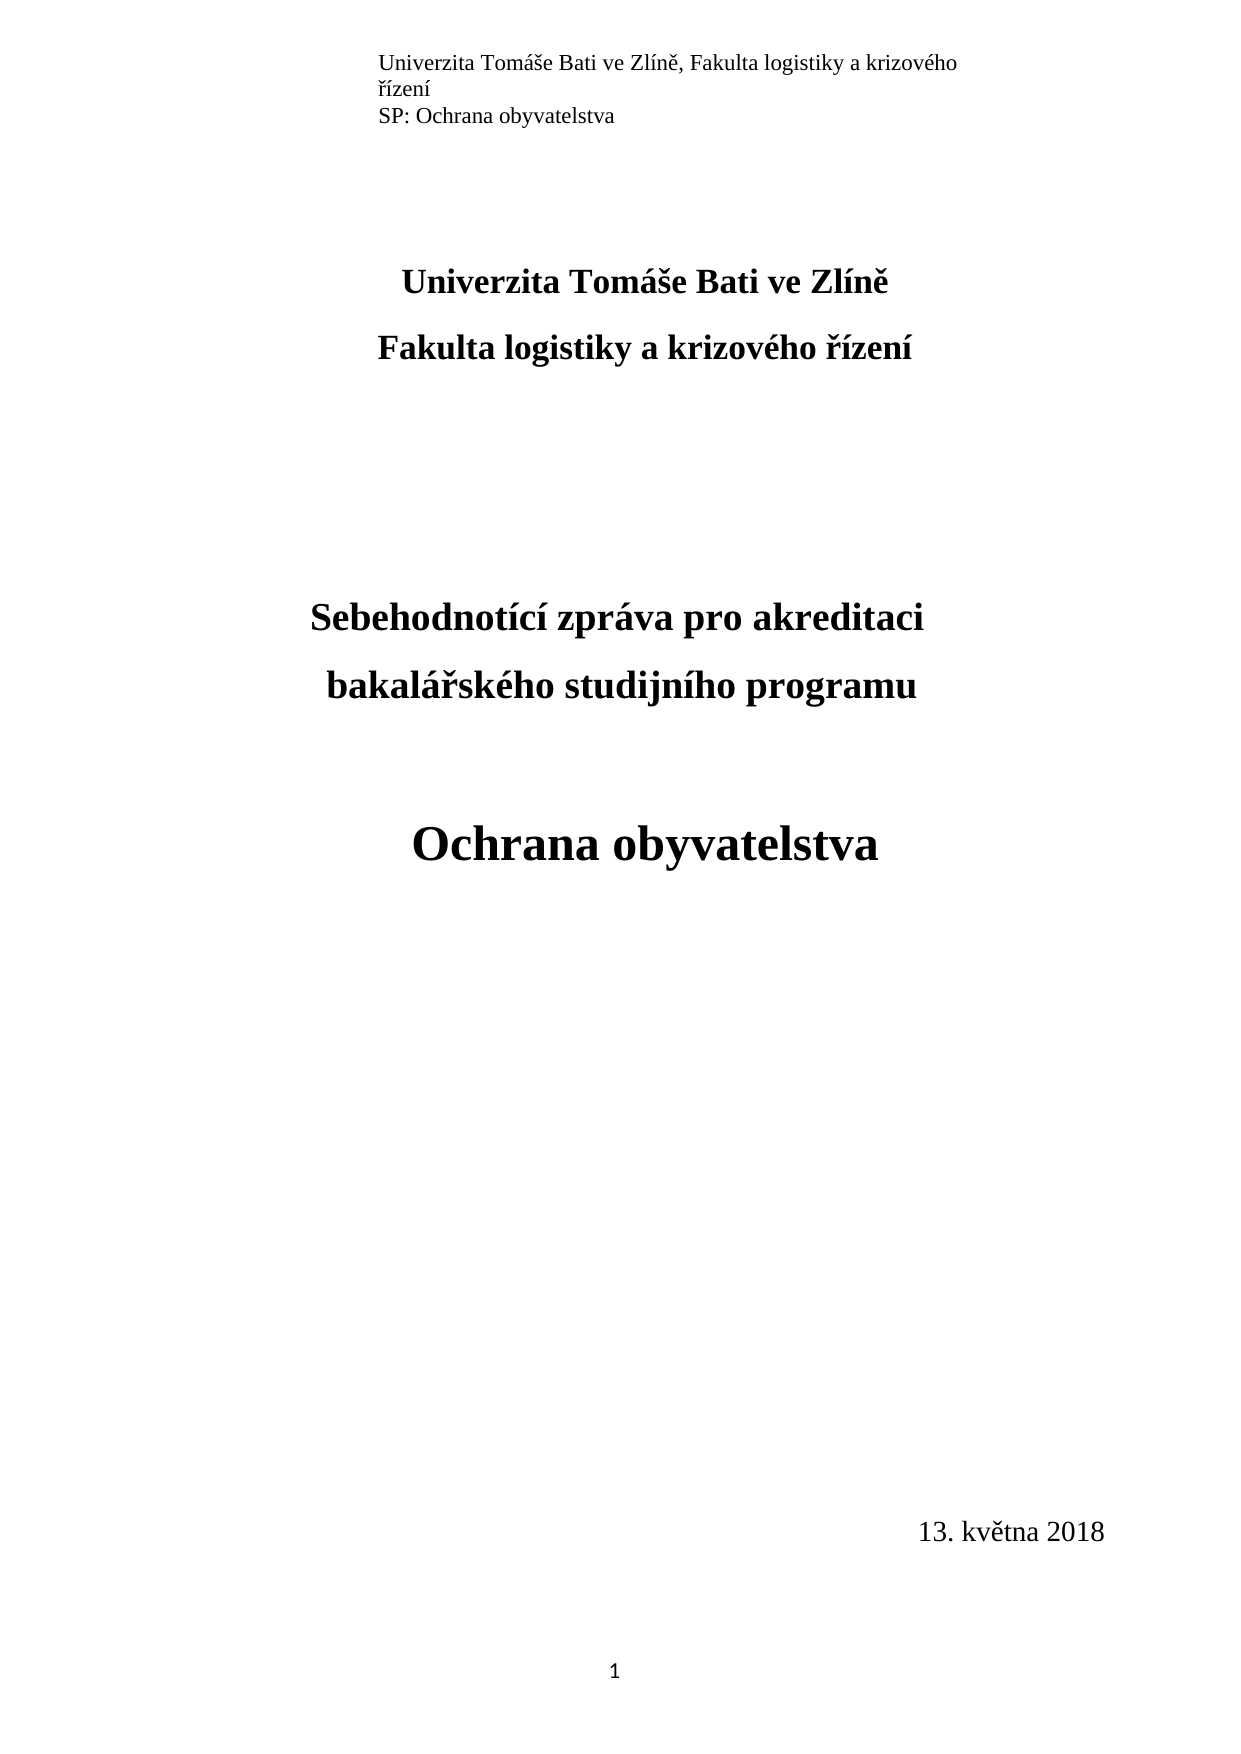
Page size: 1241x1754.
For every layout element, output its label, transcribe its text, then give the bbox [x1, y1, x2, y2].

text 13. května 2018 [185, 1514, 1105, 1547]
text Univerzita Tomáše Bati ve Zlíně Fakulta logistiky a krizového řízení [185, 240, 1105, 373]
text Sebehodnotící zpráva pro akreditaci bakalářského studijního programu [139, 593, 1105, 707]
text Ochrana obyvatelstva [185, 814, 1105, 872]
